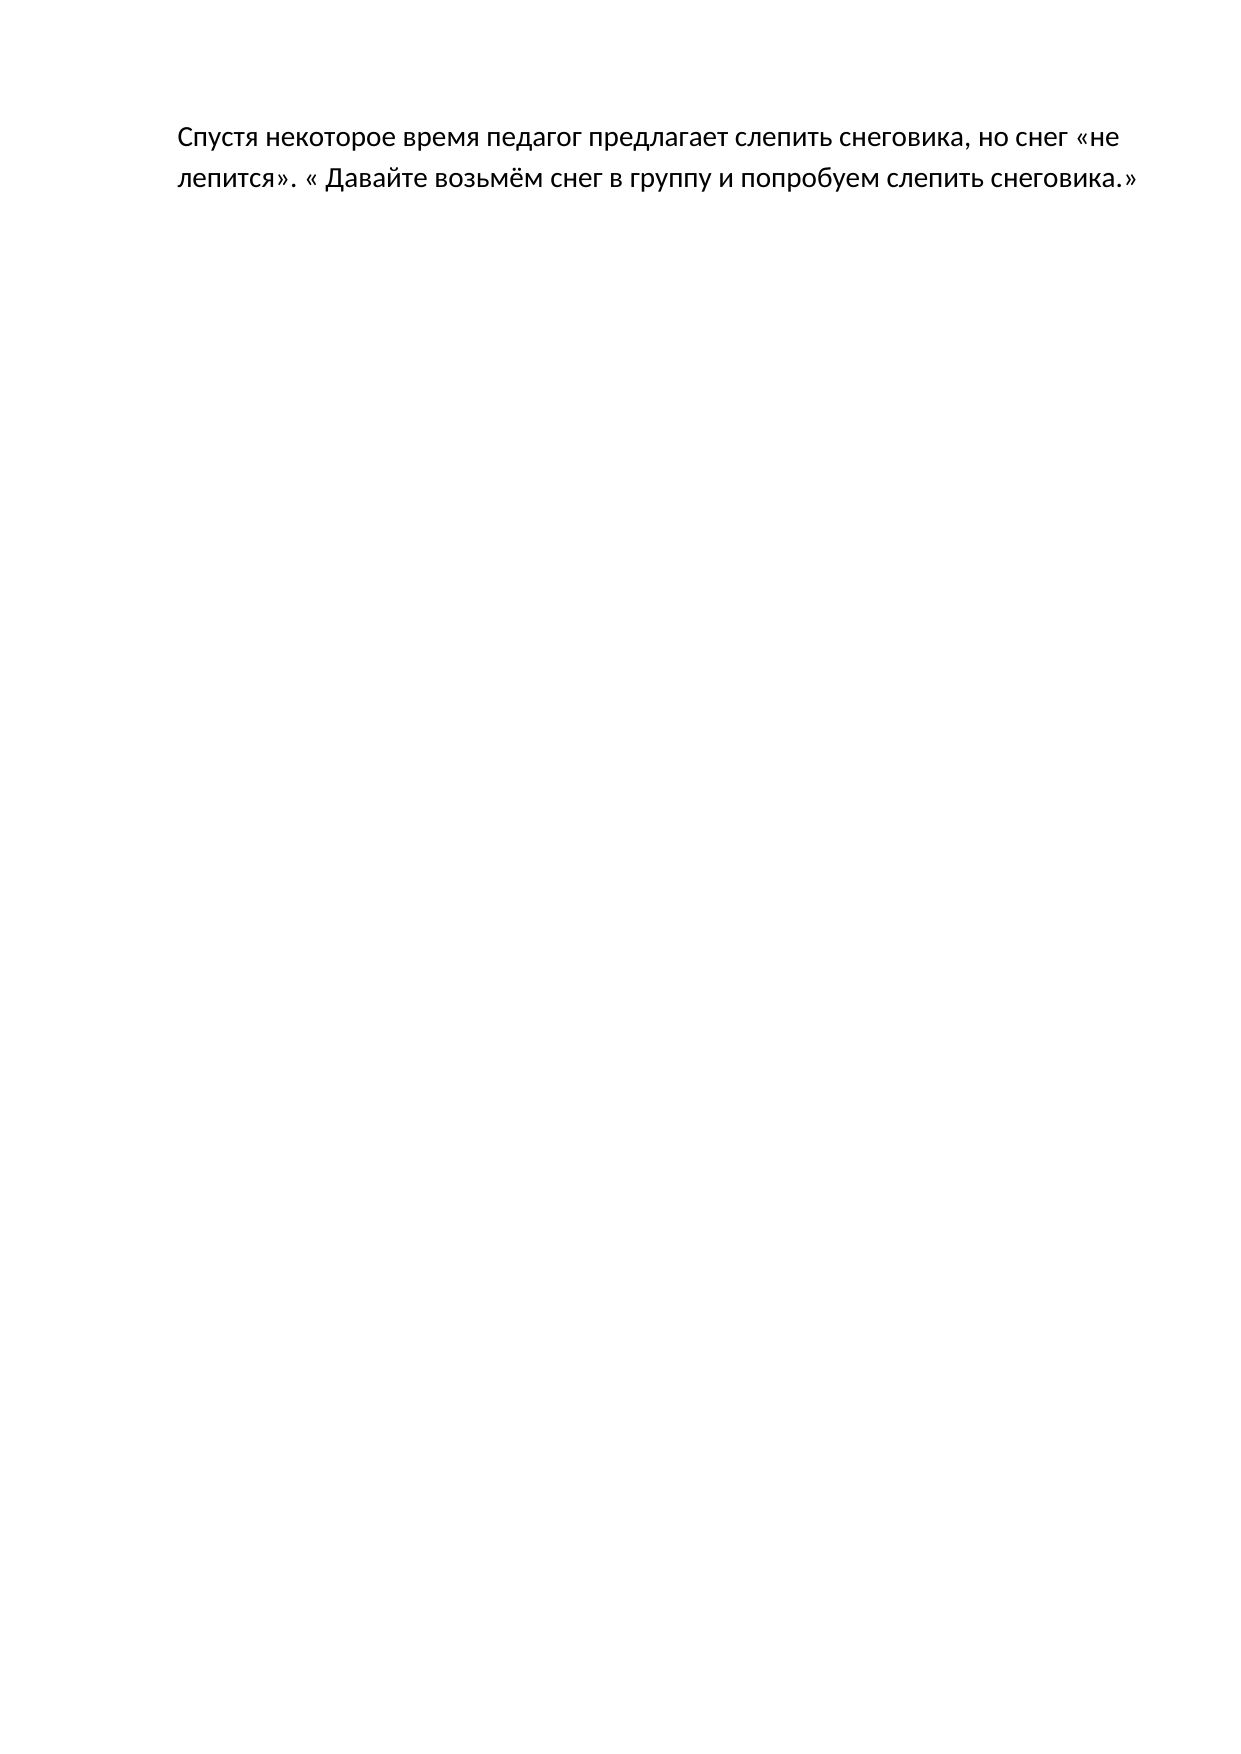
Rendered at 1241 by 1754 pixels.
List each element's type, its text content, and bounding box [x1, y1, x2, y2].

text Спустя некоторое время педагог предлагает слепить снеговика, но снег «не лепится». « Давайте возьмём снег в группу и попробуем слепить снеговика.» [177, 118, 1152, 195]
